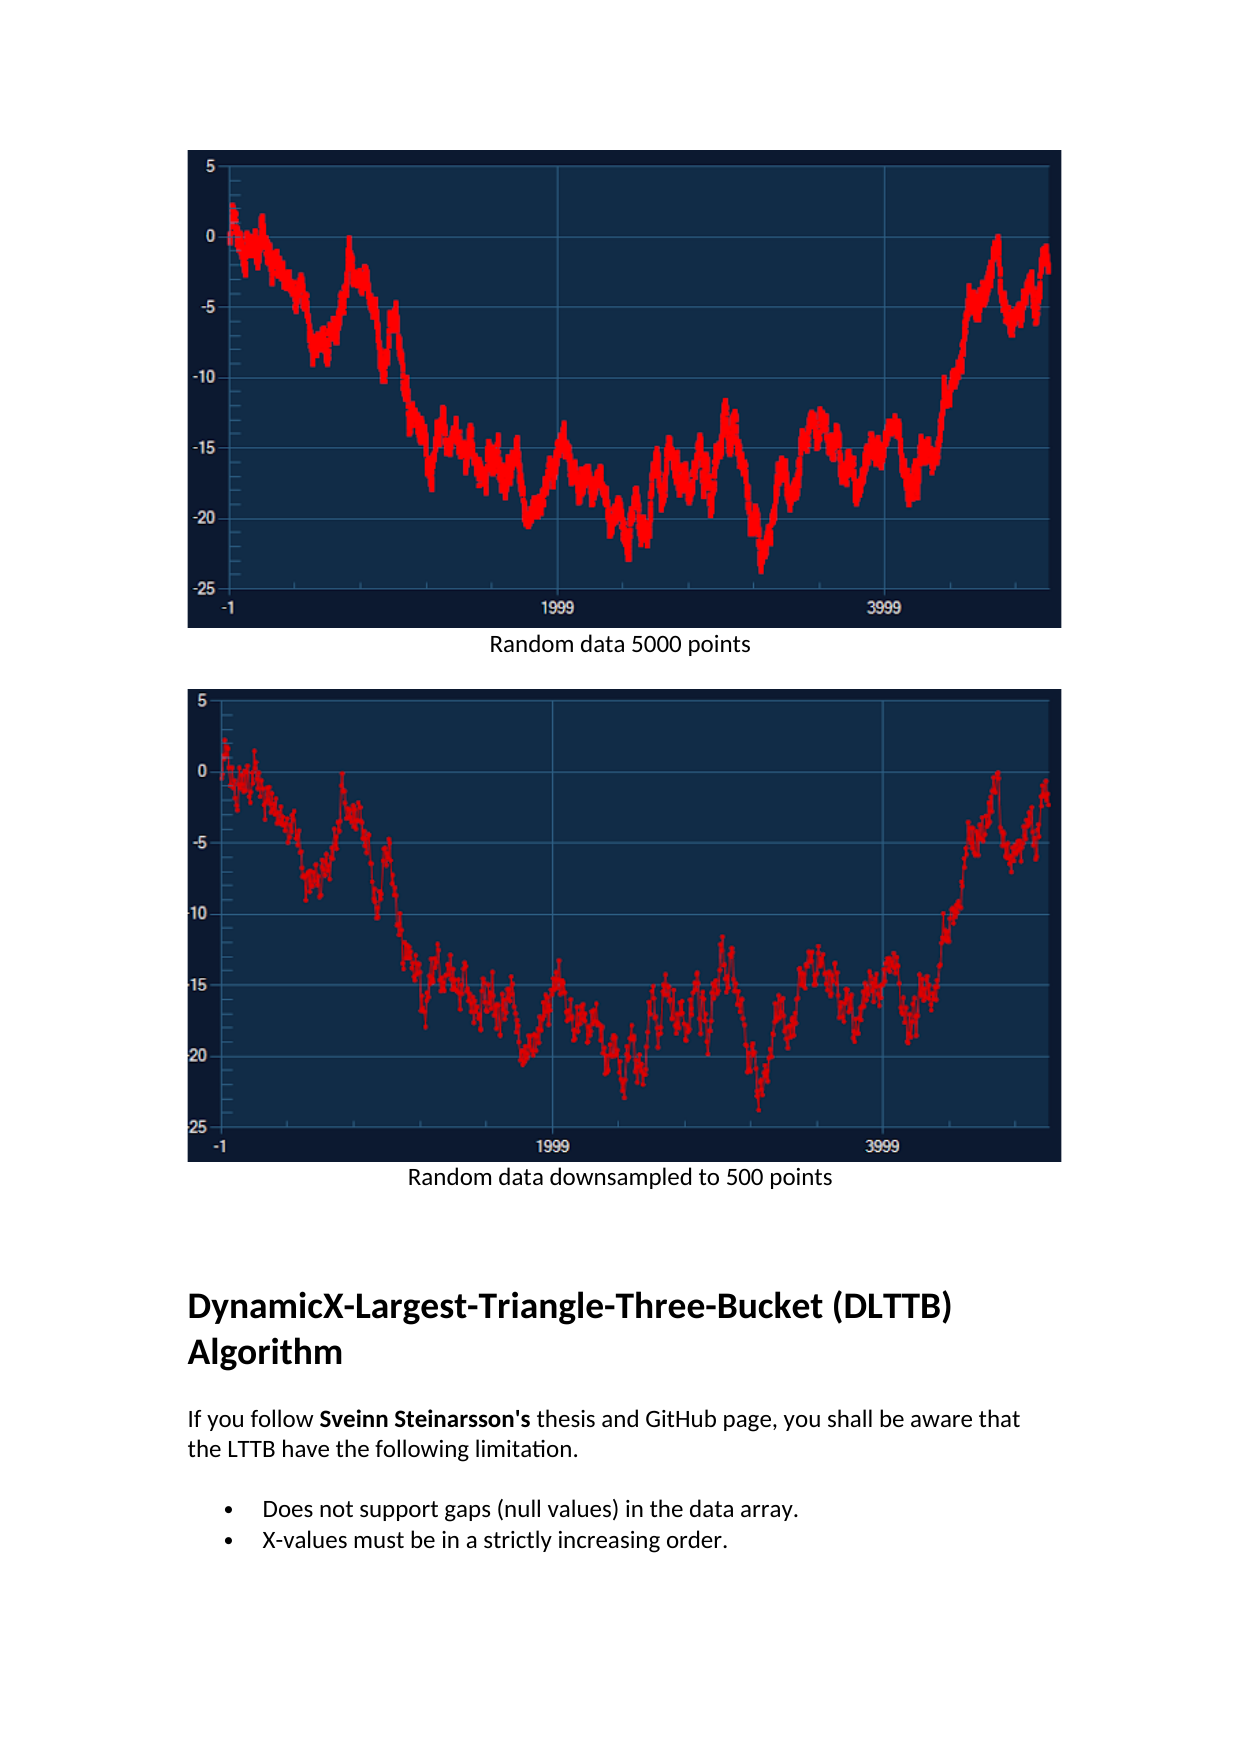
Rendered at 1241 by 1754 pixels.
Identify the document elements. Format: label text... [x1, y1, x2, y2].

text Random data downsampled to 500 points [187, 1162, 1053, 1192]
subtitle DynamicX-Largest-Triangle-Three-Bucket (DLTTB) Algorithm [187, 1282, 1053, 1374]
list Does not support gaps (null values) in the data array. [225, 1493, 1053, 1524]
text Random data 5000 points [187, 628, 1053, 658]
picture [187, 150, 1062, 628]
list X-values must be in a strictly increasing order. [225, 1524, 1053, 1554]
text If you follow Sveinn Steinarsson's thesis and GitHub page, you shall be aware that the LTTB have the following limitation. [187, 1403, 1053, 1464]
picture [187, 689, 1062, 1162]
